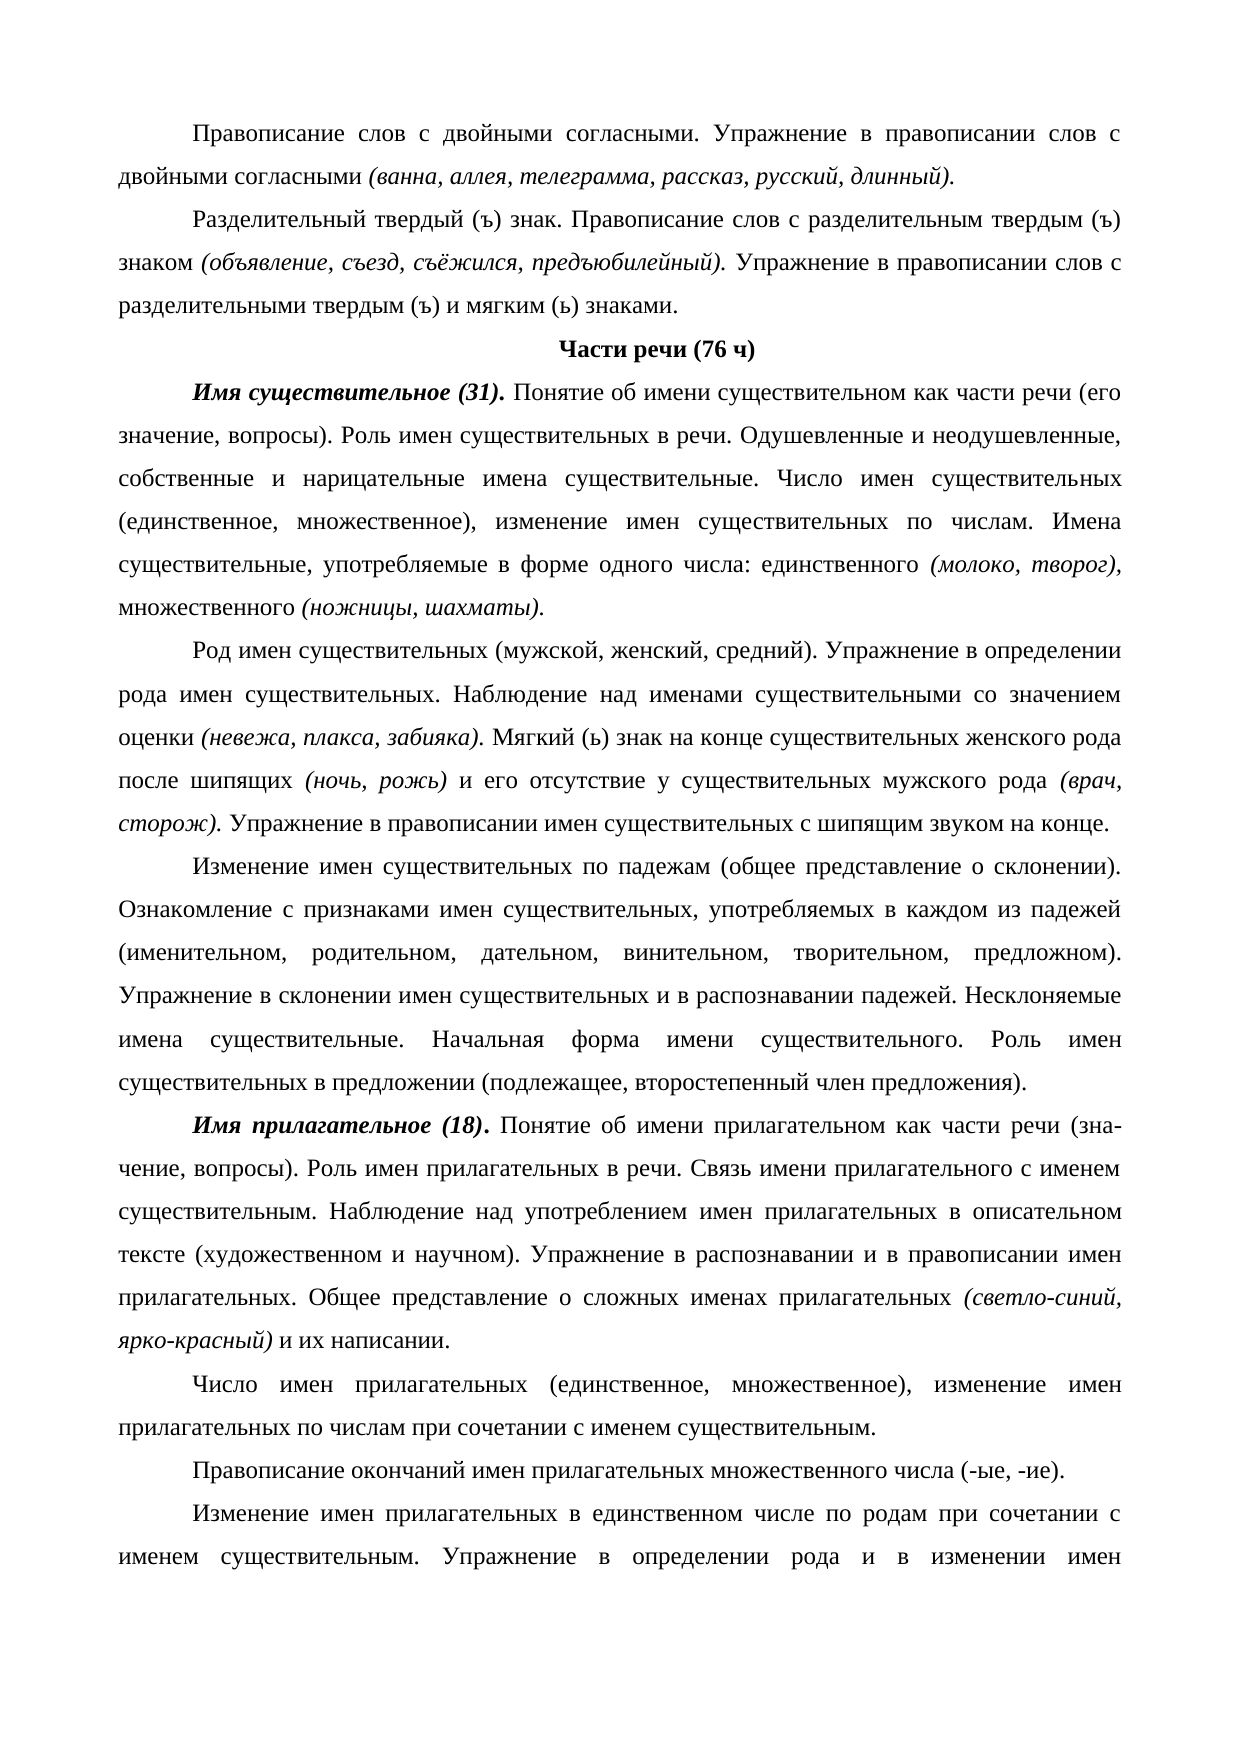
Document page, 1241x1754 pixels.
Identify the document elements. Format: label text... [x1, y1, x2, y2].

text Изменение имен существительных по падежам (общее представление о склонении). Ознакомление с признаками имен существительных, употребляемых в каждом из падежей (именительном, родительном, дательном, винительном, творительном, предложном). Упражнение в склонении имен существительных и в распознавании падежей. Несклоняемые имена существительные. Начальная форма имени существительного. Роль имен существительных в предложении (подлежащее, второстепенный член предложения). [118, 851, 1122, 1096]
text Правописание слов с двойными согласными. Упражнение в правописании слов с двойными согласными (ванна, аллея, телеграмма, рассказ, русский, длинный). [118, 118, 1122, 190]
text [118, 1498, 1122, 1570]
text Разделительный твердый (ъ) знак. Правописание слов с разделительным твердым (ъ) знаком (объявление, съезд, съёжился, предъюбилейный). Упражнение в правописании слов с разделительными твердым (ъ) и мягким (ь) знаками. [118, 204, 1122, 319]
text Правописание окончаний имен прилагательных множественного числа (-ые, -ие). [118, 1455, 1122, 1484]
text Имя прилагательное (18). Понятие об имени прилагательном как части речи (значение, вопросы). Роль имен прилагательных в речи. Связь имени прилагательного с именем существительным. Наблюдение над употреблением имен прилагательных в описательном тексте (художественном и научном). Упражнение в распознавании и в правописании имен прилагательных. Общее представление о сложных именах прилагательных (светло-синий, ярко-красный) и их написании. [118, 1110, 1122, 1354]
text Части речи (76 ч) [118, 334, 1122, 362]
text Род имен существительных (мужской, женский, средний). Упражнение в определении рода имен существительных. Наблюдение над именами существительными со значением оценки (невежа, плакса, забияка). Мягкий (ь) знак на конце существительных женского рода после шипящих (ночь, рожь) и его отсутствие у существительных мужского рода (врач, сторож). Упражнение в правописании имен существительных с шипящим звуком на конце. [118, 636, 1122, 837]
text Число имен прилагательных (единственное, множественное), изменение имен прилагательных по числам при сочетании с именем существительным. [118, 1369, 1122, 1441]
text Имя существительное (31). Понятие об имени существительном как части речи (его значение, вопросы). Роль имен существительных в речи. Одушевленные и неодушевленные, собственные и нарицательные имена существительные. Число имен существительных (единственное, множественное), изменение имен существительных по числам. Имена существительные, употребляемые в форме одного числа: единственного (молоко, творог), множественного (ножницы, шахматы). [118, 377, 1122, 621]
